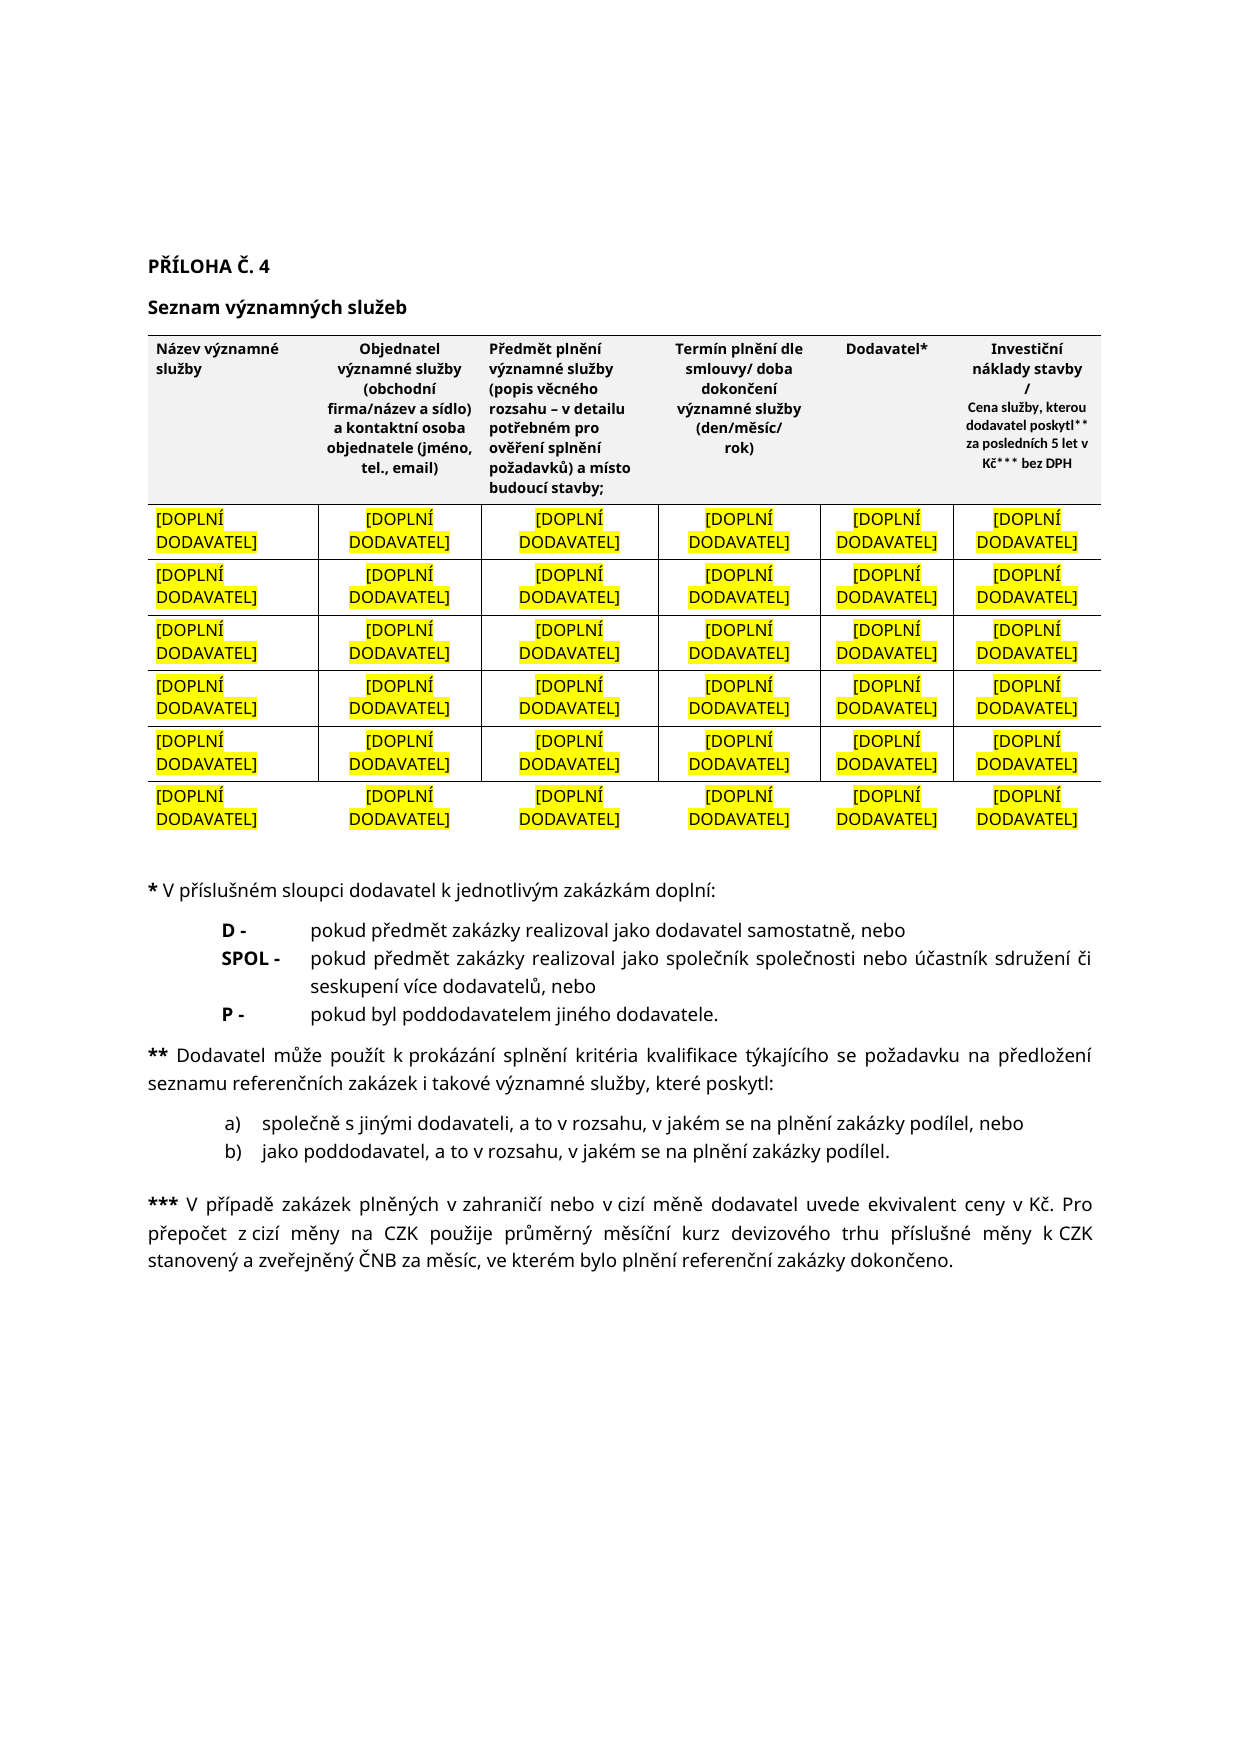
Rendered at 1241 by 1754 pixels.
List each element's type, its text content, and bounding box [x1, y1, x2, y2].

table_header Název významné služby [148, 336, 318, 504]
table_header Předmět plnění významné služby (popis věcného rozsahu – v detailu potřebném pro ověření splnění požadavků) a místo budoucí stavby; [481, 336, 658, 504]
table_header Objednatel významné služby (obchodní firma/název a sídlo) a kontaktní osoba objednatele (jméno, tel., email) [318, 336, 481, 504]
text Seznam významných služeb [148, 294, 1093, 320]
table_cell [DOPLNÍ DODAVATEL] [482, 616, 658, 670]
text SPOL - pokud předmět zakázky realizoval jako společník společnosti nebo účastník sdružení či seskupení více dodavatelů, nebo [221, 945, 1093, 999]
table_cell [DOPLNÍ DODAVATEL] [482, 560, 658, 615]
table_cell [DOPLNÍ DODAVATEL] [148, 782, 318, 836]
table_cell [DOPLNÍ DODAVATEL] [821, 616, 953, 670]
text Příloha č. 4 [148, 254, 1093, 279]
table_cell [DOPLNÍ DODAVATEL] [954, 560, 1101, 615]
list společně s jinými dodavateli, a to v rozsahu, v jakém se na plnění zakázky podílel, nebo [224, 1111, 1093, 1136]
table_cell [DOPLNÍ DODAVATEL] [659, 671, 820, 726]
table_cell [DOPLNÍ DODAVATEL] [482, 671, 658, 726]
table_cell [DOPLNÍ DODAVATEL] [954, 505, 1101, 559]
table_cell [DOPLNÍ DODAVATEL] [659, 560, 820, 615]
table_cell [DOPLNÍ DODAVATEL] [954, 616, 1101, 670]
table_cell [DOPLNÍ DODAVATEL] [821, 727, 953, 781]
table_cell [DOPLNÍ DODAVATEL] [482, 505, 658, 559]
table_header Termín plnění dle smlouvy/ doba dokončení významné služby (den/měsíc/ rok) [658, 336, 820, 504]
table_cell [DOPLNÍ DODAVATEL] [820, 782, 953, 836]
table_cell [DOPLNÍ DODAVATEL] [954, 671, 1101, 726]
table_cell [DOPLNÍ DODAVATEL] [821, 560, 953, 615]
table_cell [DOPLNÍ DODAVATEL] [954, 727, 1101, 781]
text *** V případě zakázek plněných v zahraničí nebo v cizí měně dodavatel uvede ekvivalent ceny v Kč. Pro přepočet z cizí měny na CZK použije průměrný měsíční kurz devizového trhu příslušné měny k CZK stanovený a zveřejněný ČNB za měsíc, ve kterém bylo plnění referenční zakázky dokončeno. [148, 1192, 1093, 1273]
table_cell [DOPLNÍ DODAVATEL] [319, 671, 481, 726]
table_cell [DOPLNÍ DODAVATEL] [659, 727, 820, 781]
table_cell [DOPLNÍ DODAVATEL] [821, 505, 953, 559]
table_cell [DOPLNÍ DODAVATEL] [953, 782, 1101, 836]
table_cell [DOPLNÍ DODAVATEL] [319, 505, 481, 559]
table_cell [DOPLNÍ DODAVATEL] [319, 560, 481, 615]
table_cell [DOPLNÍ DODAVATEL] [318, 782, 481, 836]
list jako poddodavatel, a to v rozsahu, v jakém se na plnění zakázky podílel. [224, 1138, 1093, 1164]
table_cell [DOPLNÍ DODAVATEL] [148, 616, 318, 670]
table_cell [DOPLNÍ DODAVATEL] [658, 782, 820, 836]
text D - pokud předmět zakázky realizoval jako dodavatel samostatně, nebo [221, 917, 1093, 943]
table_cell [DOPLNÍ DODAVATEL] [319, 727, 481, 781]
table_cell [DOPLNÍ DODAVATEL] [148, 560, 318, 615]
table_cell [DOPLNÍ DODAVATEL] [148, 671, 318, 726]
text ** Dodavatel může použít k prokázání splnění kritéria kvalifikace týkajícího se požadavku na předložení seznamu referenčních zakázek i takové významné služby, které poskytl: [148, 1042, 1093, 1096]
text * V příslušném sloupci dodavatel k jednotlivým zakázkám doplní: [148, 877, 1093, 902]
table_header Dodavatel* [820, 336, 953, 504]
table_header Investiční náklady stavby / Cena služby, kterou dodavatel poskytl** za posledních 5 let v Kč*** bez DPH [953, 336, 1101, 504]
text P - pokud byl poddodavatelem jiného dodavatele. [221, 1001, 1093, 1027]
table_cell [DOPLNÍ DODAVATEL] [659, 505, 820, 559]
table_cell [DOPLNÍ DODAVATEL] [482, 727, 658, 781]
table_cell [DOPLNÍ DODAVATEL] [319, 616, 481, 670]
table_cell [DOPLNÍ DODAVATEL] [659, 616, 820, 670]
table_cell [DOPLNÍ DODAVATEL] [148, 727, 318, 781]
table_cell [DOPLNÍ DODAVATEL] [148, 505, 318, 559]
table_cell [DOPLNÍ DODAVATEL] [481, 782, 658, 836]
table_cell [DOPLNÍ DODAVATEL] [821, 671, 953, 726]
